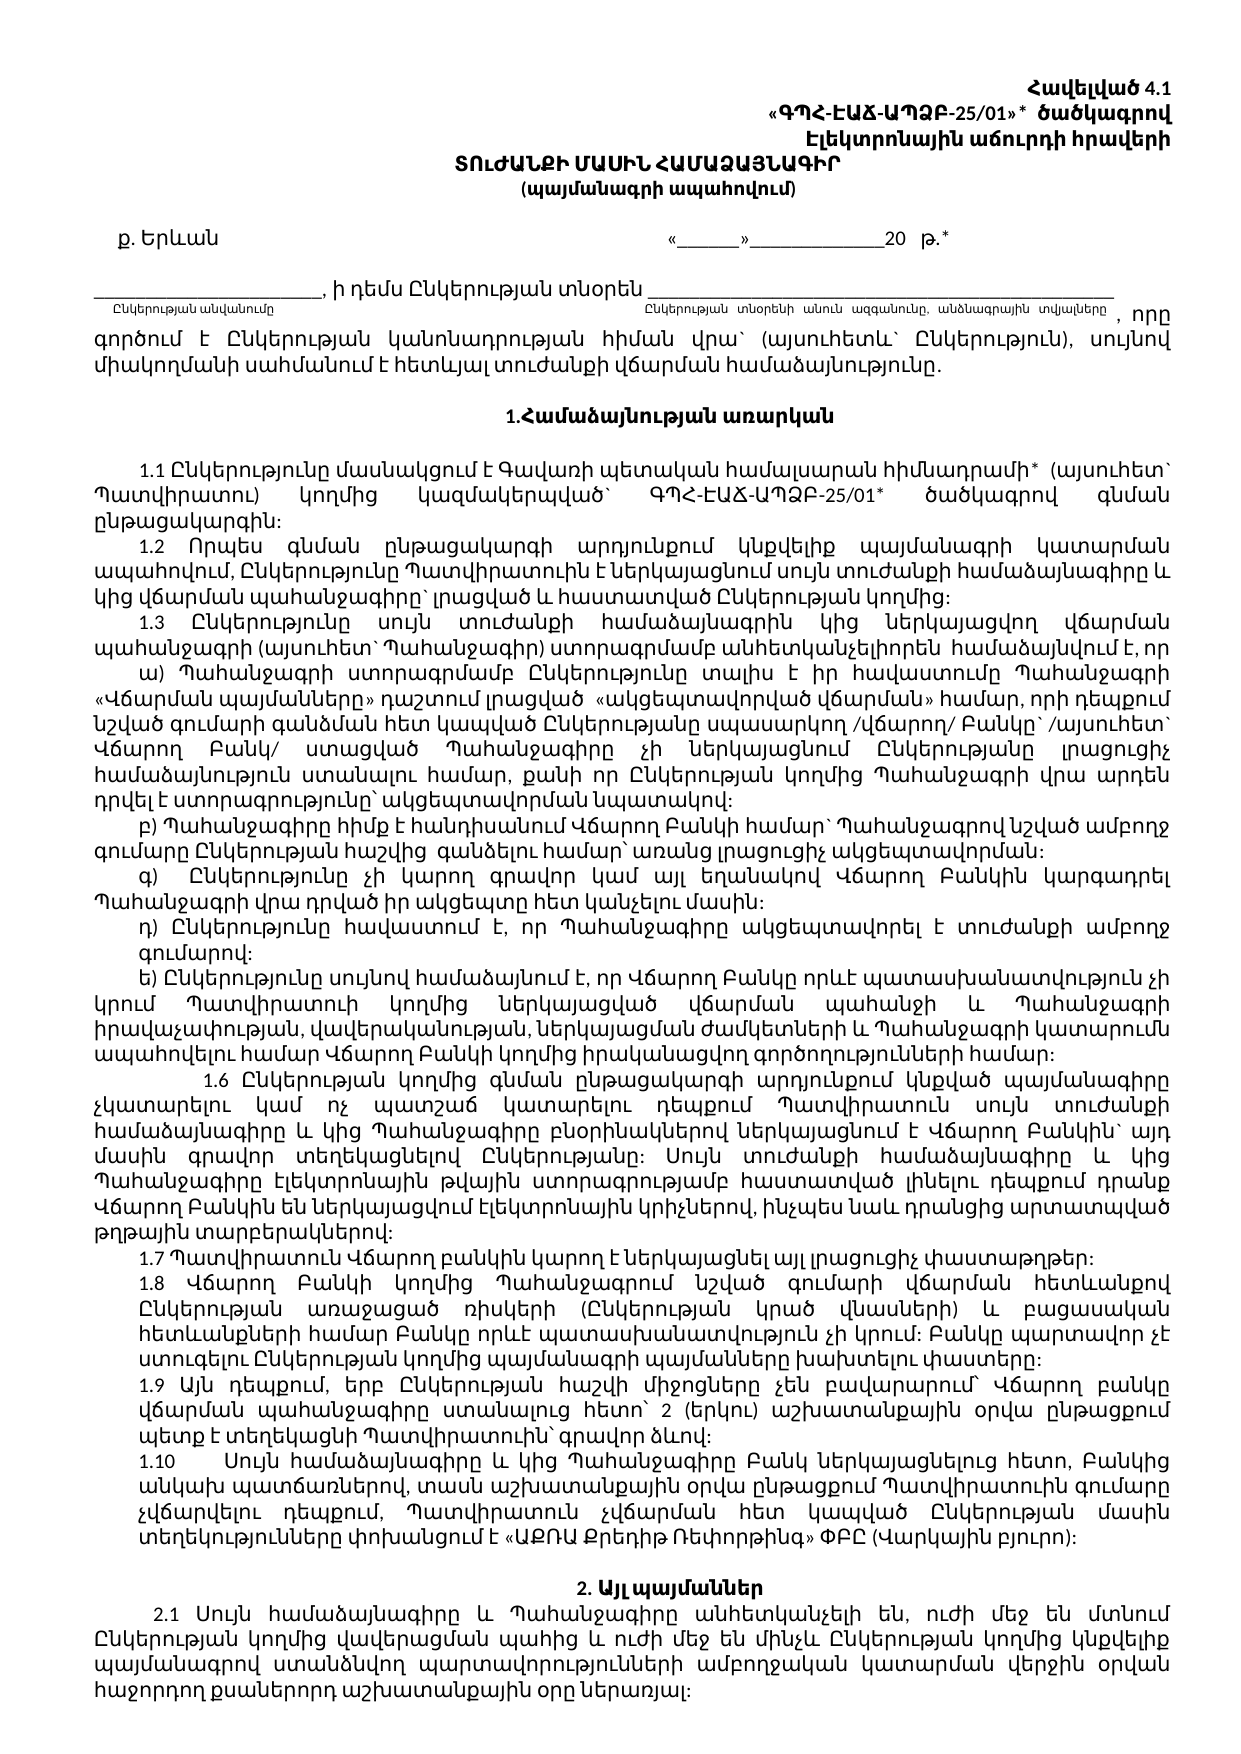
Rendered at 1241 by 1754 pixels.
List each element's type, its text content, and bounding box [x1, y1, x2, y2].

text ե) Ընկերությունը սույնով համաձայնում է, որ Վճարող Բանկը որևէ պատասխանատվություն չի կրում Պատվիրատուի կողմից ներկայացված վճարման պահանջի և Պահանջագրի իրավաչափության, վավերականության, ներկայացման ժամկետների և Պահանջագրի կատարումն ապահովելու համար Վճարող Բանկի կողմից իրականացվող գործողությունների համար: [94, 965, 1171, 1067]
text 1.Համաձայնության առարկան [169, 403, 1171, 428]
text 1.10 Սույն համաձայնագիրը և կից Պահանջագիրը Բանկ ներկայացնելուց հետո, Բանկից անկախ պատճառներով, տասն աշխատանքային օրվա ընթացքում Պատվիրատուին գումարը չվճարվելու դեպքում, Պատվիրատուն չվճարման հետ կապված Ընկերության մասին տեղեկությունները փոխանցում է «ԱՔՌԱ Քրեդիթ Ռեփորթինգ» ՓԲԸ (Վարկային բյուրո): [138, 1448, 1171, 1550]
text 2. Այլ պայմաններ [169, 1575, 1171, 1601]
text 1.3 Ընկերությունը սույն տուժանքի համաձայնագրին կից ներկայացվող վճարման պահանջագրի (այսուհետ` Պահանջագիր) ստորագրմամբ անհետկանչելիորեն համաձայնվում է, որ [94, 609, 1171, 660]
text 1.2 Որպես գնման ընթացակարգի արդյունքում կնքվելիք պայմանագրի կատարման ապահովում, Ընկերությունը Պատվիրատուին է ներկայացնում սույն տուժանքի համաձայնագիրը և կից վճարման պահանջագիրը` լրացված և հաստատված Ընկերության կողմից: [94, 533, 1171, 609]
text 1.7 Պատվիրատուն Վճարող բանկին կարող է ներկայացնել այլ լրացուցիչ փաստաթղթեր: [138, 1245, 1171, 1270]
text գ) Ընկերությունը չի կարող գրավոր կամ այլ եղանակով Վճարող Բանկին կարգադրել Պահանջագրի վրա դրված իր ակցեպտը հետ կանչելու մասին: [94, 864, 1171, 914]
text 2.1 Սույն համաձայնագիրը և Պահանջագիրը անհետկանչելի են, ուժի մեջ են մտնում Ընկերության կողմից վավերացման պահից և ուժի մեջ են մինչև Ընկերության կողմից կնքվելիք պայմանագրով ստանձնվող պարտավորությունների ամբողջական կատարման վերջին օրվան հաջորդող քսաներորդ աշխատանքային օրը ներառյալ: [94, 1601, 1171, 1702]
text ք. Երևան «______»_____________20 թ.* [94, 225, 1171, 250]
text բ) Պահանջագիրը հիմք է հանդիսանում Վճարող Բանկի համար` Պահանջագրով նշված ամբողջ գումարը Ընկերության հաշվից գանձելու համար՝ առանց լրացուցիչ ակցեպտավորման: [94, 813, 1171, 864]
text 1.6 Ընկերության կողմից գնման ընթացակարգի արդյունքում կնքված պայմանագիրը չկատարելու կամ ոչ պատշաճ կատարելու դեպքում Պատվիրատուն սույն տուժանքի համաձայնագիրը և կից Պահանջագիրը բնօրինակներով ներկայացնում է Վճարող Բանկին` այդ մասին գրավոր տեղեկացնելով Ընկերությանը: Սույն տուժանքի համաձայնագիրը և կից Պահանջագիրը էլեկտրոնային թվային ստորագրությամբ հաստատված լինելու դեպքում դրանք Վճարող Բանկին են ներկայացվում էլեկտրոնային կրիչներով, ինչպես նաև դրանցից արտատպված թղթային տարբերակներով: [94, 1067, 1171, 1245]
text Հավելված 4.1 [94, 75, 1171, 100]
text «ԳՊՀ-ԷԱՃ-ԱՊՁԲ-25/01»* ծածկագրով [94, 100, 1171, 126]
text Ընկերության անվանումը Ընկերության տնօրենի անուն ազգանունը, անձնագրային տվյալները , որը գործում է Ընկերության կանոնադրության հիման վրա` (այսուհետև` Ընկերություն), սույնով միակողմանի սահմանում է հետևյալ տուժանքի վճարման համաձայնությունը. [94, 301, 1171, 377]
text (պայմանագրի ապահովում) [94, 177, 1171, 199]
text 1.9 Այն դեպքում, երբ Ընկերության հաշվի միջոցները չեն բավարարում՝ Վճարող բանկը վճարման պահանջագիրը ստանալուց հետո՝ 2 (երկու) աշխատանքային օրվա ընթացքում պետք է տեղեկացնի Պատվիրատուին՝ գրավոր ձևով: [138, 1372, 1171, 1448]
text ՏՈւԺԱՆՔԻ ՄԱՍԻՆ ՀԱՄԱՁԱՅՆԱԳԻՐ [94, 151, 1171, 177]
text 1.8 Վճարող Բանկի կողմից Պահանջագրում նշված գումարի վճարման հետևանքով Ընկերության առաջացած ռիսկերի (Ընկերության կրած վնասների) և բացասական հետևանքների համար Բանկը որևէ պատասխանատվություն չի կրում: Բանկը պարտավոր չէ ստուգելու Ընկերության կողմից պայմանագրի պայմանները խախտելու փաստերը: [138, 1270, 1171, 1372]
text ______________________, ի դեմս Ընկերության տնօրեն _____________________________________________ [94, 276, 1171, 301]
text Էլեկտրոնային աճուրդի հրավերի [94, 126, 1171, 151]
text ա) Պահանջագրի ստորագրմամբ Ընկերությունը տալիս է իր հավաստումը Պահանջագրի «Վճարման պայմանները» դաշտում լրացված «ակցեպտավորված վճարման» համար, որի դեպքում նշված գումարի գանձման հետ կապված Ընկերությանը սպասարկող /վճարող/ Բանկը` /այսուհետ` Վճարող Բանկ/ ստացված Պահանջագիրը չի ներկայացնում Ընկերությանը լրացուցիչ համաձայնություն ստանալու համար, քանի որ Ընկերության կողմից Պահանջագրի վրա արդեն դրվել է ստորագրությունը՝ ակցեպտավորման նպատակով: [94, 660, 1171, 813]
text դ) Ընկերությունը հավաստում է, որ Պահանջագիրը ակցեպտավորել է տուժանքի ամբողջ գումարով: [138, 914, 1171, 965]
text 1.1 Ընկերությունը մասնակցում է Գավառի պետական համալսարան հիմնադրամի* (այսուհետ` Պատվիրատու) կողմից կազմակերպված` ԳՊՀ-ԷԱՃ-ԱՊՁԲ-25/01* ծածկագրով գնման ընթացակարգին: [94, 457, 1171, 533]
